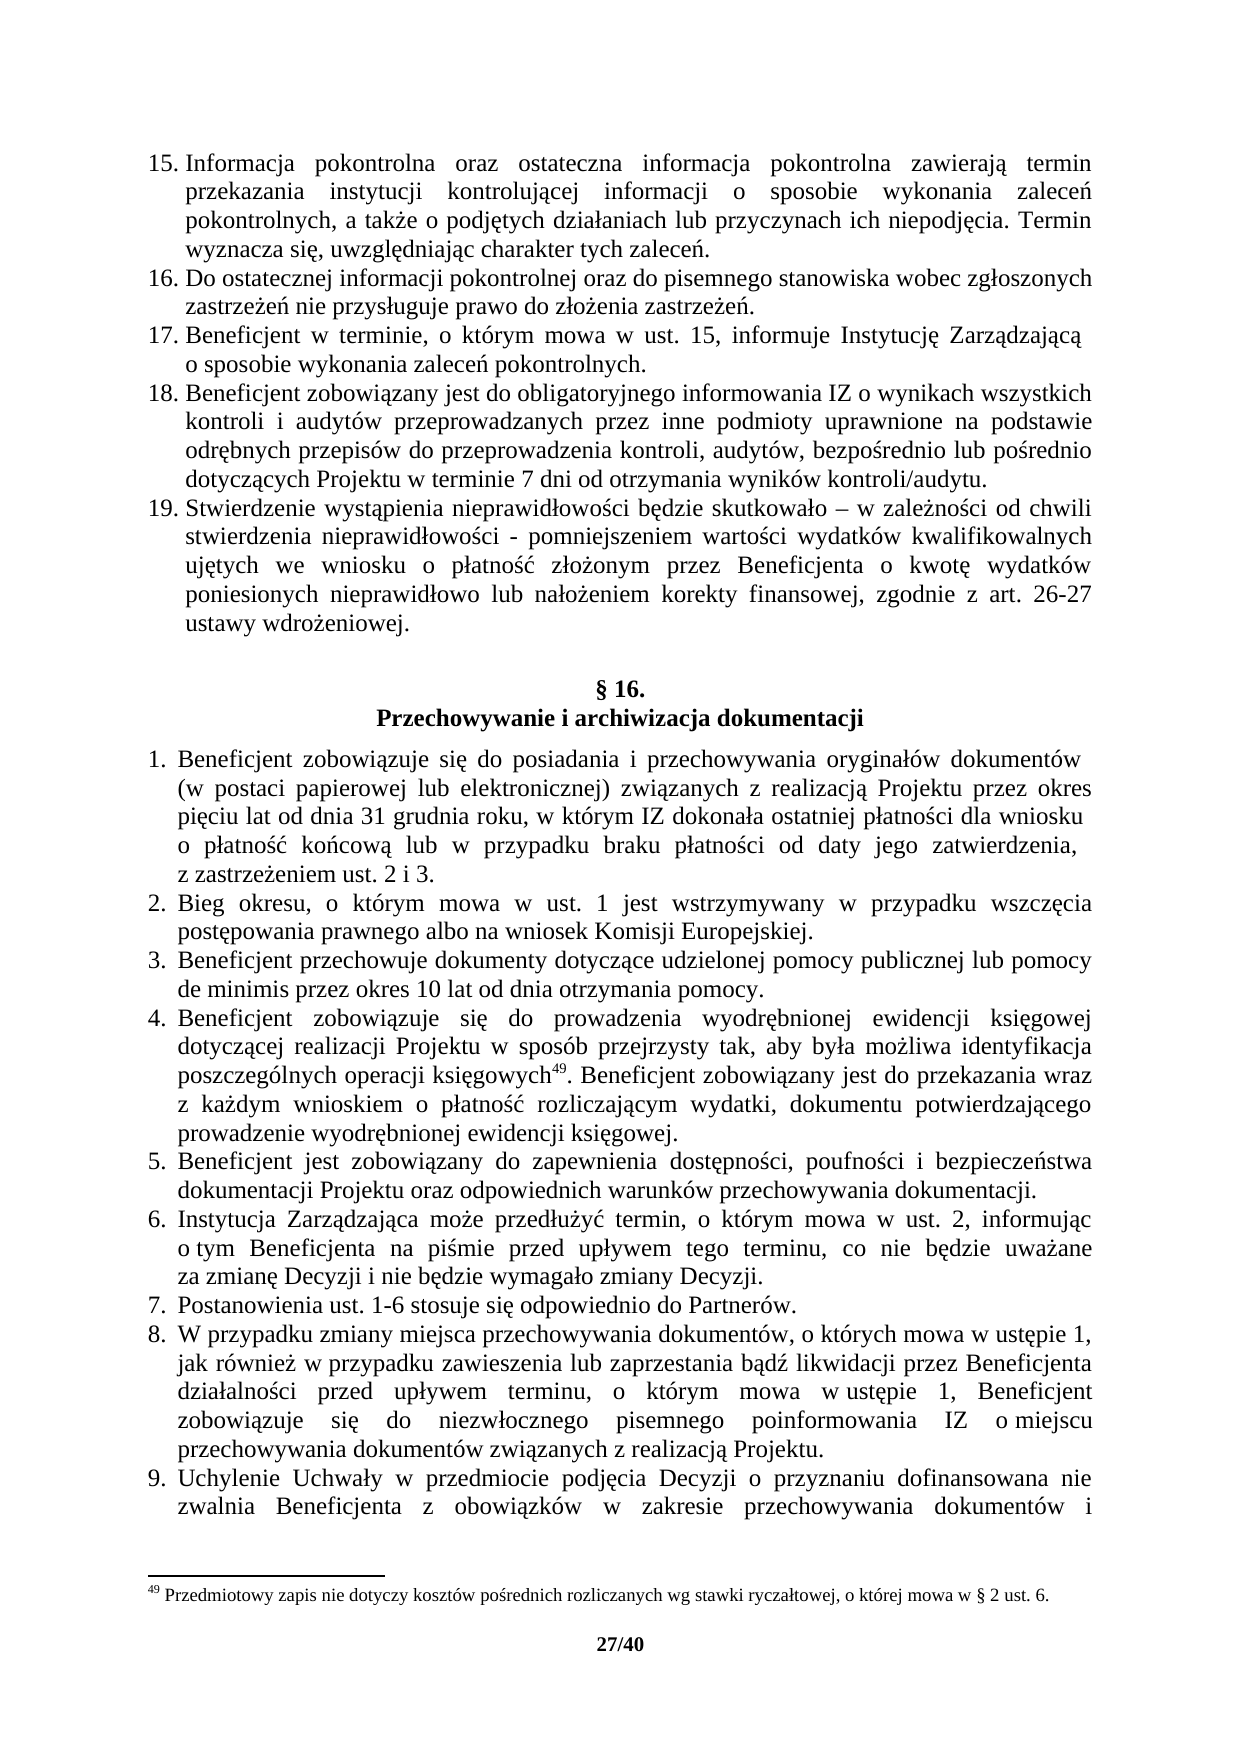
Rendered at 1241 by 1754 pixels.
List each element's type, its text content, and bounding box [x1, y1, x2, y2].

list Beneficjent zobowiązuje się do posiadania i przechowywania oryginałów dokumentów (w postaci papierowej lub elektronicznej) związanych z realizacją Projektu przez okres pięciu lat od dnia 31 grudnia roku, w którym IZ dokonała ostatniej płatności dla wniosku o płatność końcową lub w przypadku braku płatności od daty jego zatwierdzenia, z zastrzeżeniem ust. 2 i 3. [148, 744, 1093, 888]
list Beneficjent przechowuje dokumenty dotyczące udzielonej pomocy publicznej lub pomocy de minimis przez okres 10 lat od dnia otrzymania pomocy. [148, 945, 1093, 1003]
list Beneficjent jest zobowiązany do zapewnienia dostępności, poufności i bezpieczeństwa dokumentacji Projektu oraz odpowiednich warunków przechowywania dokumentacji. [148, 1146, 1093, 1204]
list Bieg okresu, o którym mowa w ust. 1 jest wstrzymywany w przypadku wszczęcia postępowania prawnego albo na wniosek Komisji Europejskiej. [148, 888, 1093, 945]
list W przypadku zmiany miejsca przechowywania dokumentów, o których mowa w ustępie 1, jak również w przypadku zawieszenia lub zaprzestania bądź likwidacji przez Beneficjenta działalności przed upływem terminu, o którym mowa w ustępie 1, Beneficjent zobowiązuje się do niezwłocznego pisemnego poinformowania IZ o miejscu przechowywania dokumentów związanych z realizacją Projektu. [148, 1319, 1093, 1463]
list Beneficjent zobowiązany jest do obligatoryjnego informowania IZ o wynikach wszystkich kontroli i audytów przeprowadzanych przez inne podmioty uprawnione na podstawie odrębnych przepisów do przeprowadzenia kontroli, audytów, bezpośrednio lub pośrednio dotyczących Projektu w terminie 7 dni od otrzymania wyników kontroli/audytu. [148, 378, 1093, 493]
text § 16. Przechowywanie i archiwizacja dokumentacji [148, 674, 1093, 731]
list Do ostatecznej informacji pokontrolnej oraz do pisemnego stanowiska wobec zgłoszonych zastrzeżeń nie przysługuje prawo do złożenia zastrzeżeń. [148, 263, 1093, 320]
list Stwierdzenie wystąpienia nieprawidłowości będzie skutkowało – w zależności od chwili stwierdzenia nieprawidłowości - pomniejszeniem wartości wydatków kwalifikowalnych ujętych we wniosku o płatność złożonym przez Beneficjenta o kwotę wydatków poniesionych nieprawidłowo lub nałożeniem korekty finansowej, zgodnie z art. 26-27 ustawy wdrożeniowej. [148, 493, 1093, 636]
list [148, 1463, 1093, 1520]
list Postanowienia ust. 1-6 stosuje się odpowiednio do Partnerów. [148, 1290, 1093, 1319]
list Informacja pokontrolna oraz ostateczna informacja pokontrolna zawierają termin przekazania instytucji kontrolującej informacji o sposobie wykonania zaleceń pokontrolnych, a także o podjętych działaniach lub przyczynach ich niepodjęcia. Termin wyznacza się, uwzględniając charakter tych zaleceń. [148, 148, 1093, 263]
list Beneficjent zobowiązuje się do prowadzenia wyodrębnionej ewidencji księgowej dotyczącej realizacji Projektu w sposób przejrzysty tak, aby była możliwa identyfikacja poszczególnych operacji księgowych. Beneficjent zobowiązany jest do przekazania wraz z każdym wnioskiem o płatność rozliczającym wydatki, dokumentu potwierdzającego prowadzenie wyodrębnionej ewidencji księgowej. [148, 1003, 1093, 1146]
list Instytucja Zarządzająca może przedłużyć termin, o którym mowa w ust. 2, informując o tym Beneficjenta na piśmie przed upływem tego terminu, co nie będzie uważane za zmianę Decyzji i nie będzie wymagało zmiany Decyzji. [148, 1204, 1093, 1290]
list Beneficjent w terminie, o którym mowa w ust. 15, informuje Instytucję Zarządzającą o sposobie wykonania zaleceń pokontrolnych. [148, 320, 1093, 378]
